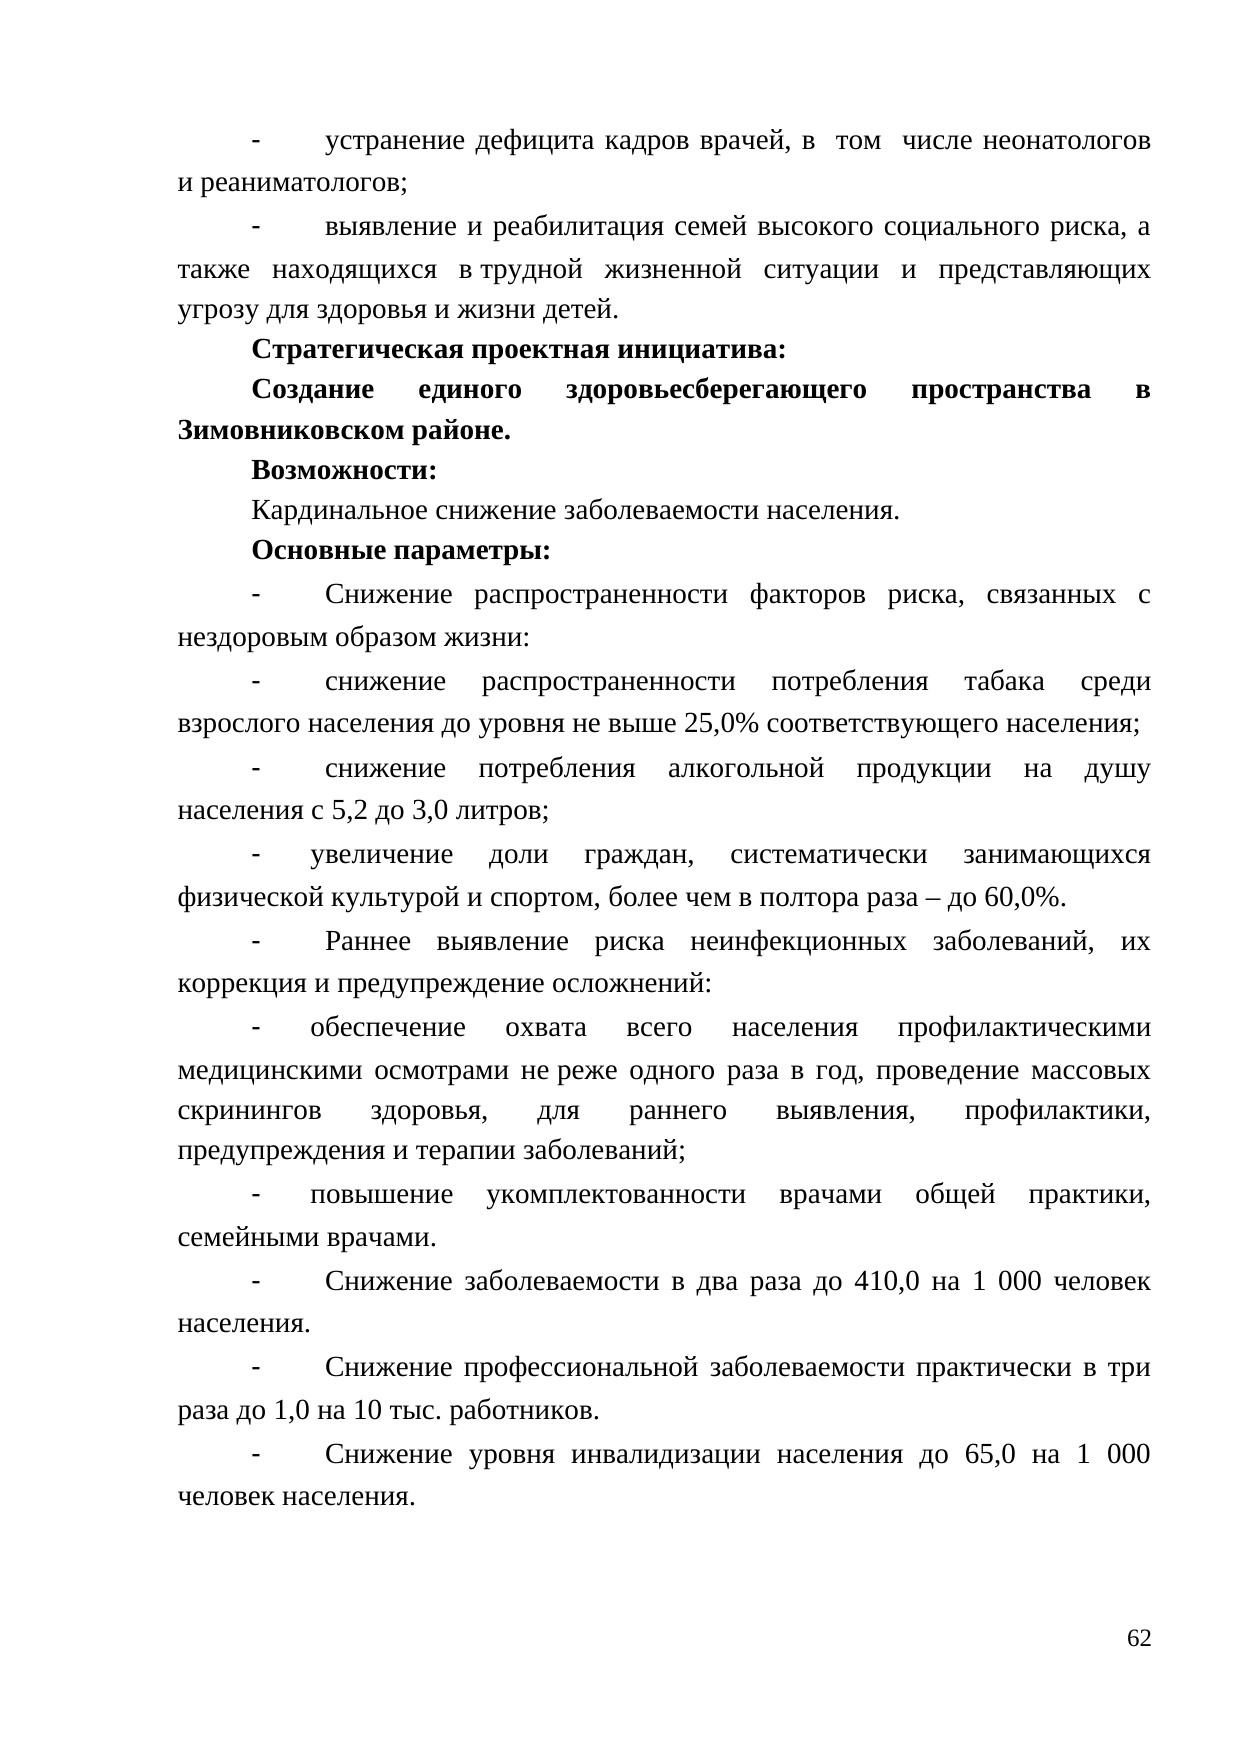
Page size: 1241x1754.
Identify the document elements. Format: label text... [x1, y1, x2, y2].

list обеспечение охвата всего населения профилактическими медицинскими осмотрами не реже одного раза в год, проведение массовых скринингов здоровья, для раннего выявления, профилактики, предупреждения и терапии заболеваний; [177, 1006, 1152, 1166]
list Раннее выявление риска неинфекционных заболеваний, их коррекция и предупреждение осложнений: [177, 919, 1152, 999]
list повышение укомплектованности врачами общей практики, семейными врачами. [177, 1172, 1152, 1252]
list Снижение уровня инвалидизации населения до 65,0 на 1 000 человек населения. [177, 1432, 1152, 1512]
list Кардинальное снижение заболеваемости населения. [177, 492, 1152, 526]
list увеличение доли граждан, систематически занимающихся физической культурой и спортом, более чем в полтора раза – до 60,0%. [177, 832, 1152, 912]
list Снижение распространенности факторов риска, связанных с нездоровым образом жизни: [177, 573, 1152, 653]
text Основные параметры: [177, 532, 1152, 566]
list устранение дефицита кадров врачей, в том числе неонатологов и реаниматологов; [177, 118, 1152, 198]
list снижение потребления алкогольной продукции на душу населения с 5,2 до 3,0 литров; [177, 746, 1152, 826]
text Стратегическая проектная инициатива: [177, 331, 1152, 365]
list Снижение профессиональной заболеваемости практически в три раза до 1,0 на 10 тыс. работников. [177, 1346, 1152, 1426]
text Возможности: [177, 452, 1152, 486]
text Создание единого здоровьесберегающего пространства в Зимовниковском районе. [177, 372, 1152, 445]
list снижение распространенности потребления табака среди взрослого населения до уровня не выше 25,0% соответствующего населения; [177, 659, 1152, 739]
list выявление и реабилитация семей высокого социального риска, а также находящихся в трудной жизненной ситуации и представляющих угрозу для здоровья и жизни детей. [177, 205, 1152, 325]
list Снижение заболеваемости в два раза до 410,0 на 1 000 человек населения. [177, 1259, 1152, 1339]
